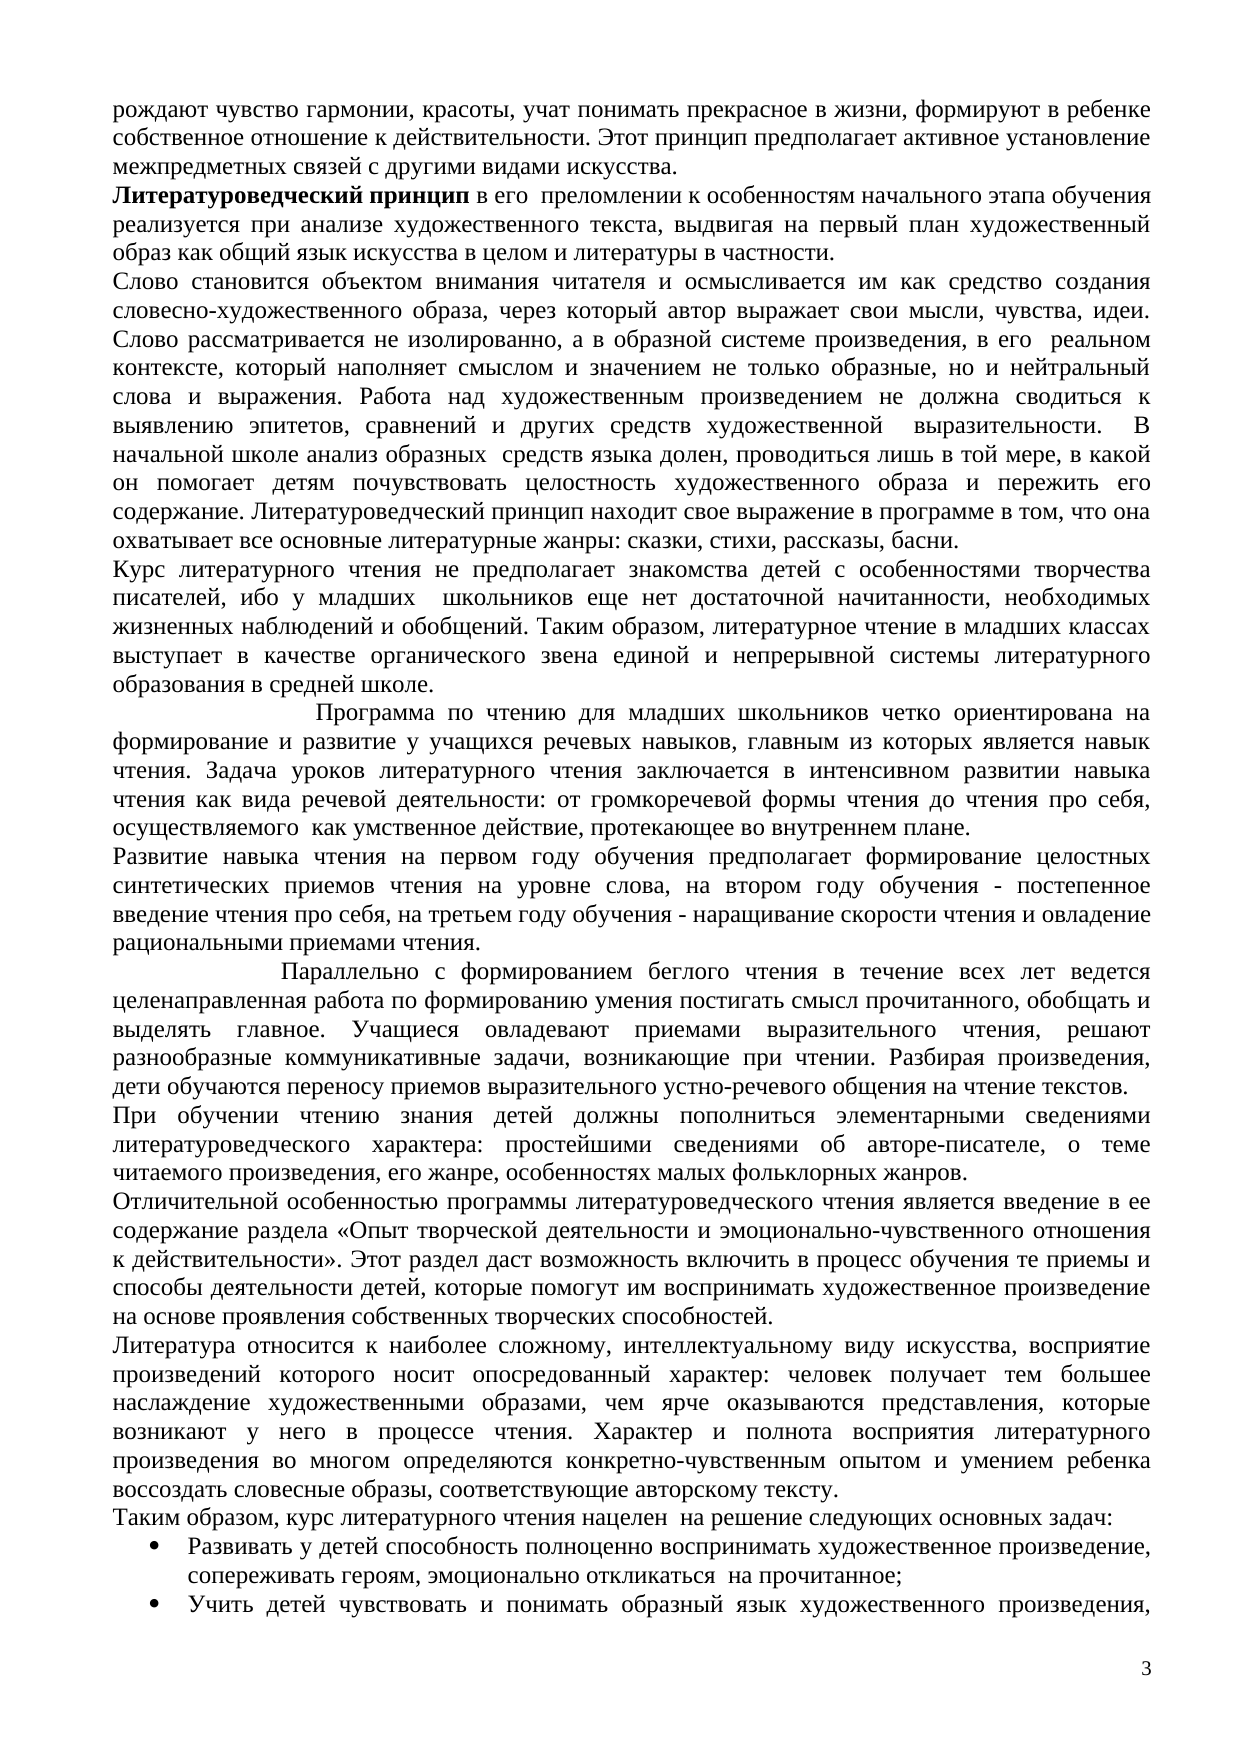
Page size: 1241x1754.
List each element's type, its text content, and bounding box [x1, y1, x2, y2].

text Отличительной особенностью программы литературоведческого чтения является введение в ее содержание раздела «Опыт творческой деятельности и эмоционально-чувственного отношения к действительности». Этот раздел даст возможность включить в процесс обучения те приемы и способы деятельности детей, которые помогут им воспринимать художественное произведение на основе проявления собственных творческих способностей. [112, 1186, 1152, 1330]
text Программа по чтению для младших школьников четко ориентирована на формирование и развитие у учащихся речевых навыков, главным из которых является навык чтения. Задача уроков литературного чтения заключается в интенсивном развитии навыка чтения как вида речевой деятельности: от громкоречевой формы чтения до чтения про себя, осуществляемого как умственное действие, протекающее во внутреннем плане. [112, 697, 1152, 841]
text Параллельно с формированием беглого чтения в течение всех лет ведется целенаправленная работа по формированию умения постигать смысл прочитанного, обобщать и выделять главное. Учащиеся овладевают приемами выразительного чтения, решают разнообразные коммуникативные задачи, возникающие при чтении. Разбирая произведения, дети обучаются переносу приемов выразительного устно-речевого общения на чтение текстов. [112, 956, 1152, 1100]
text При обучении чтению знания детей должны пополниться элементарными сведениями литературоведческого характера: простейшими сведениями об авторе-писателе, о теме читаемого произведения, его жанре, особенностях малых фольклорных жанров. [112, 1100, 1152, 1186]
text Литературоведческий принцип в его преломлении к особенностям начального этапа обучения реализуется при анализе художественного текста, выдвигая на первый план художественный образ как общий язык искусства в целом и литературы в частности. [112, 180, 1152, 266]
text Таким образом, курс литературного чтения нацелен на решение следующих основных задач: [112, 1502, 1152, 1531]
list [150, 1589, 1152, 1617]
text Развитие навыка чтения на первом году обучения предполагает формирование целостных синтетических приемов чтения на уровне слова, на втором году обучения - постепенное введение чтения про себя, на третьем году обучения - наращивание скорости чтения и овладение рациональными приемами чтения. [112, 841, 1152, 956]
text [112, 94, 1152, 180]
text Литература относится к наиболее сложному, интеллектуальному виду искусства, восприятие произведений которого носит опосредованный характер: человек получает тем большее наслаждение художественными образами, чем ярче оказываются представления, которые возникают у него в процессе чтения. Характер и полнота восприятия литературного произведения во многом определяются конкретно-чувственным опытом и умением ребенка воссоздать словесные образы, соответствующие авторскому тексту. [112, 1330, 1152, 1502]
text Курс литературного чтения не предполагает знакомства детей с особенностями творчества писателей, ибо у младших школьников еще нет достаточной начитанности, необходимых жизненных наблюдений и обобщений. Таким образом, литературное чтение в младших классах выступает в качестве органического звена единой и непрерывной системы литературного образования в средней школе. [112, 554, 1152, 697]
text Слово становится объектом внимания читателя и осмысливается им как средство создания словесно-художественного образа, через который автор выражает свои мысли, чувства, идеи. Слово рассматривается не изолированно, а в образной системе произведения, в его реальном контексте, который наполняет смыслом и значением не только образные, но и нейтральный слова и выражения. Работа над художественным произведением не должна сводиться к выявлению эпитетов, сравнений и других средств художественной выразительности. В начальной школе анализ образных средств языка долен, проводиться лишь в той мере, в какой он помогает детям почувствовать целостность художественного образа и пережить его содержание. Литературоведческий принцип находит свое выражение в программе в том, что она охватывает все основные литературные жанры: сказки, стихи, рассказы, басни. [112, 266, 1152, 554]
list Развивать у детей способность полноценно воспринимать художественное произведение, сопереживать героям, эмоционально откликаться на прочитанное; [150, 1531, 1152, 1589]
